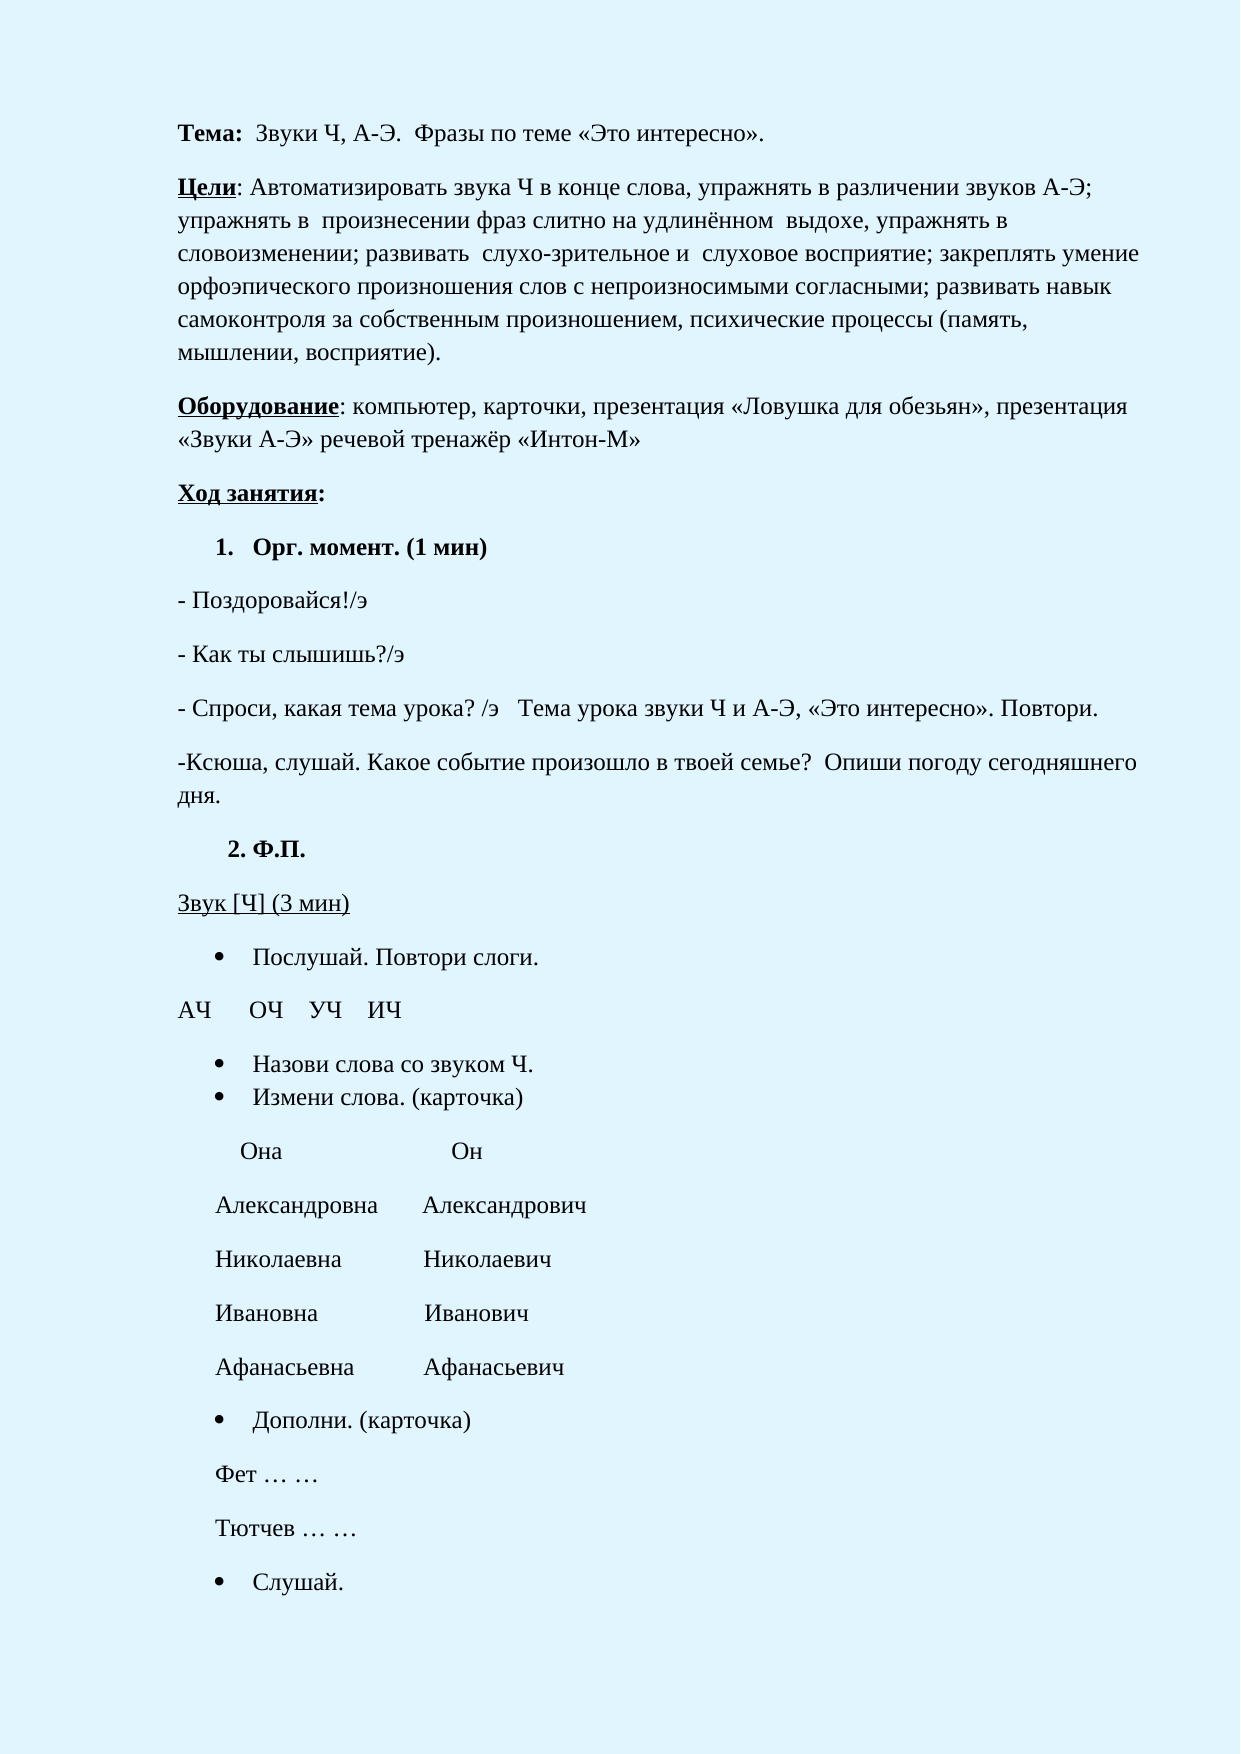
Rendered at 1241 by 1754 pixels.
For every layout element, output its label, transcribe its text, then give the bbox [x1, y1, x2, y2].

list Дополни. (карточка) [215, 1406, 1152, 1434]
text 2. Ф.П. [177, 834, 1152, 863]
text Тютчев … … [215, 1513, 1152, 1542]
text - Спроси, какая тема урока? /э Тема урока звуки Ч и А-Э, «Это интересно». Повтори. [177, 693, 1152, 722]
text - Поздоровайся!/э [177, 586, 1152, 614]
text Ивановна Иванович [215, 1298, 1152, 1327]
text Она Он [215, 1136, 1152, 1165]
text Звук [Ч] (3 мин) [177, 888, 1152, 917]
text Александровна Александрович [215, 1190, 1152, 1219]
text Тема: Звуки Ч, А-Э. Фразы по теме «Это интересно». [177, 118, 1152, 147]
list Послушай. Повтори слоги. [215, 942, 1152, 970]
text Оборудование: компьютер, карточки, презентация «Ловушка для обезьян», презентация «Звуки А-Э» речевой тренажёр «Интон-М» [177, 391, 1152, 453]
text Николаевна Николаевич [215, 1244, 1152, 1273]
text - Как ты слышишь?/э [177, 639, 1152, 668]
list Орг. момент. (1 мин) [215, 532, 1152, 560]
list Назови слова со звуком Ч. [215, 1049, 1152, 1078]
text АЧ ОЧ УЧ ИЧ [177, 996, 1152, 1024]
text Афанасьевна Афанасьевич [215, 1352, 1152, 1380]
text -Ксюша, слушай. Какое событие произошло в твоей семье? Опиши погоду сегодняшнего дня. [177, 747, 1152, 809]
list Слушай. [215, 1567, 1152, 1596]
list Измени слова. (карточка) [215, 1082, 1152, 1111]
text Цели: Автоматизировать звука Ч в конце слова, упражнять в различении звуков А-Э; упражнять в произнесении фраз слитно на удлинённом выдохе, упражнять в словоизменении; развивать слухо-зрительное и слуховое восприятие; закреплять умение орфоэпического произношения слов с непроизносимыми согласными; развивать навык самоконтроля за собственным произношением, психические процессы (память, мышлении, восприятие). [177, 172, 1152, 366]
text Ход занятия: [177, 478, 1152, 507]
text Фет … … [215, 1459, 1152, 1488]
